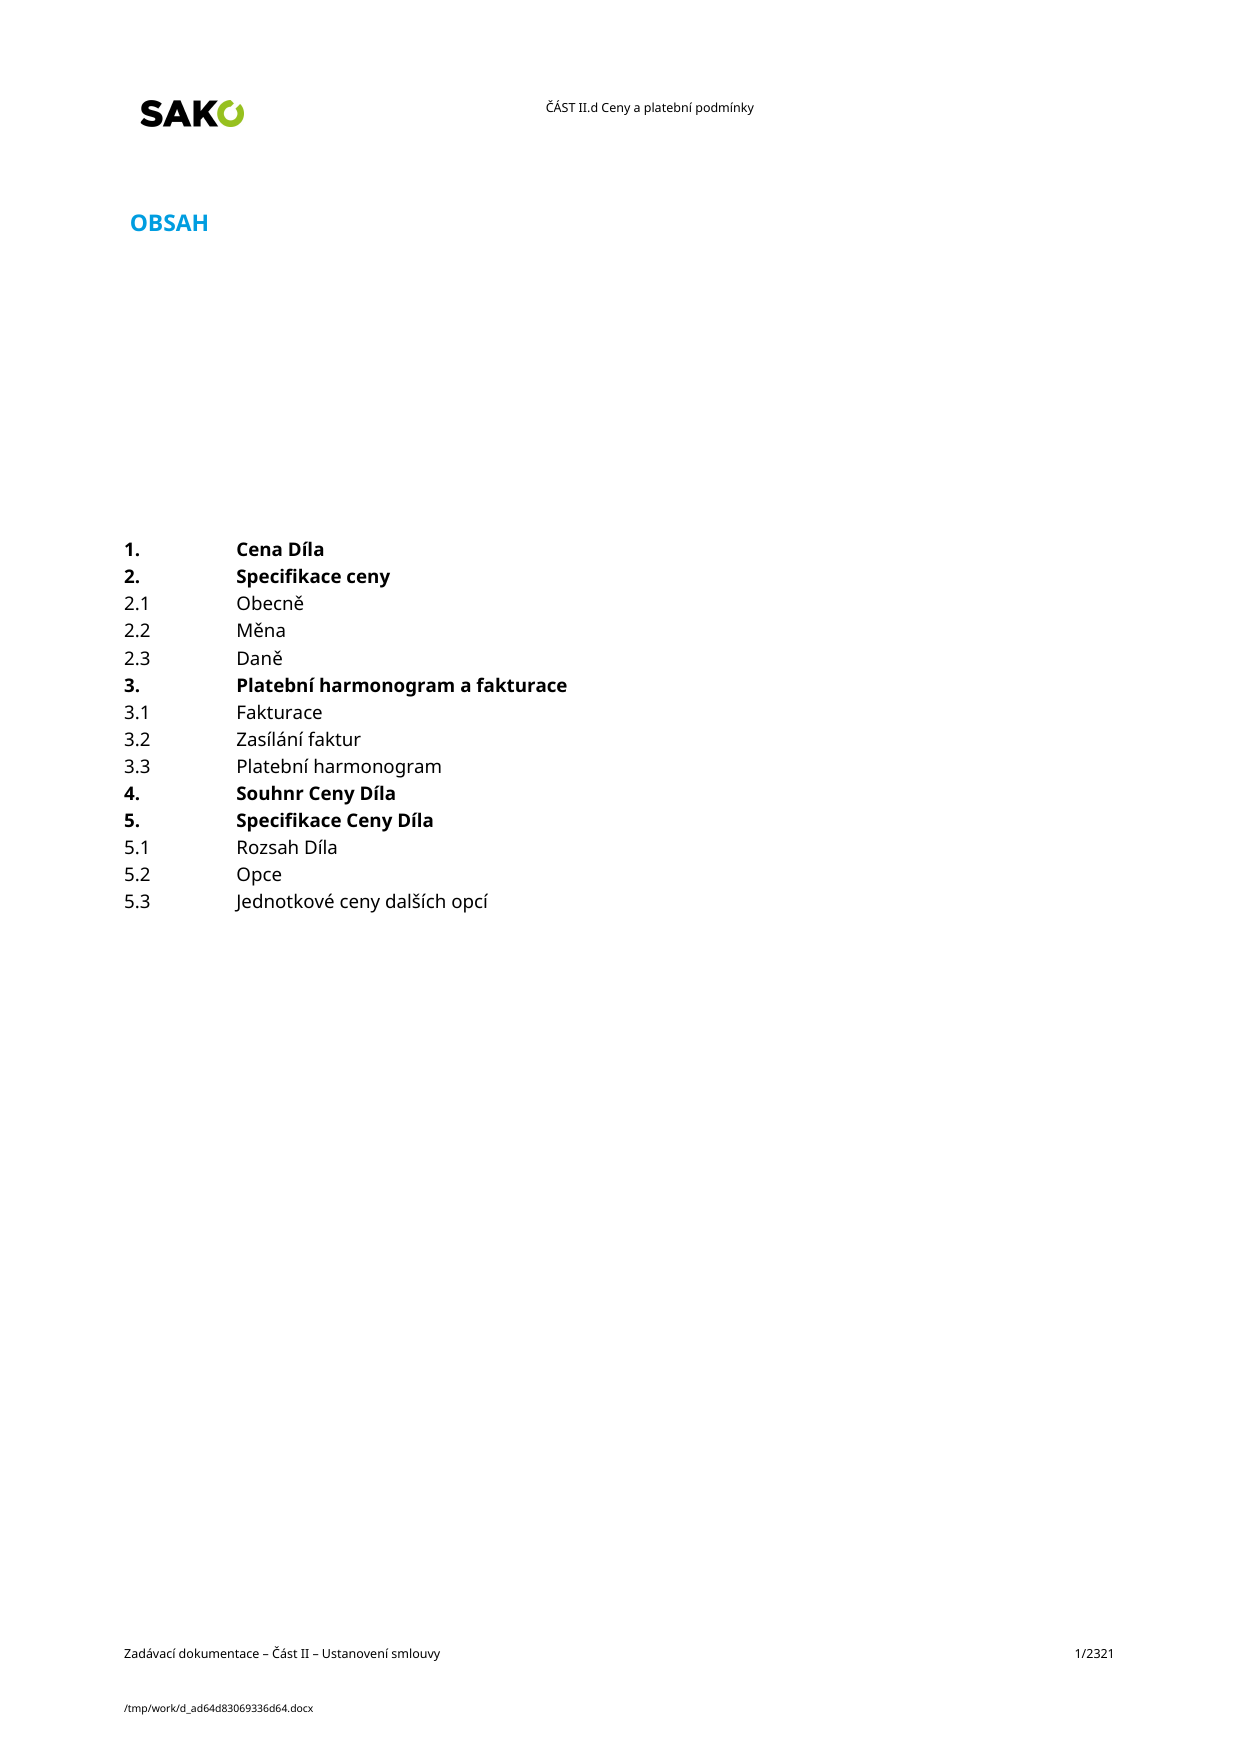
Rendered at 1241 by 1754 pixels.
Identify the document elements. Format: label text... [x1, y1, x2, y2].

picture [140, 100, 244, 127]
text 5.1 Rozsah Díla 6 [124, 833, 880, 860]
text 3.1 Fakturace 3 [124, 697, 880, 724]
text 5. Specifikace Ceny Díla 6 [124, 806, 880, 833]
text 5.2 Opce 21 [124, 860, 880, 887]
text 2. Specifikace ceny 2 [124, 562, 880, 589]
table_header Obsah [124, 207, 1040, 508]
text 3.2 Zasílání faktur 3 [124, 724, 880, 752]
text 4. Souhnr Ceny Díla 5 [124, 779, 880, 806]
text 3.3 Platební harmonogram 3 [124, 752, 880, 779]
text 2.3 Daně 2 [124, 643, 880, 670]
text 2.2 Měna 2 [124, 616, 880, 643]
text 5.3 Jednotkové ceny dalších opcí 21 [124, 887, 880, 914]
text 2.1 Obecně 2 [124, 589, 880, 616]
text 3. Platební harmonogram a fakturace 3 [124, 670, 880, 697]
text 1. Cena Díla 2 [124, 535, 880, 562]
